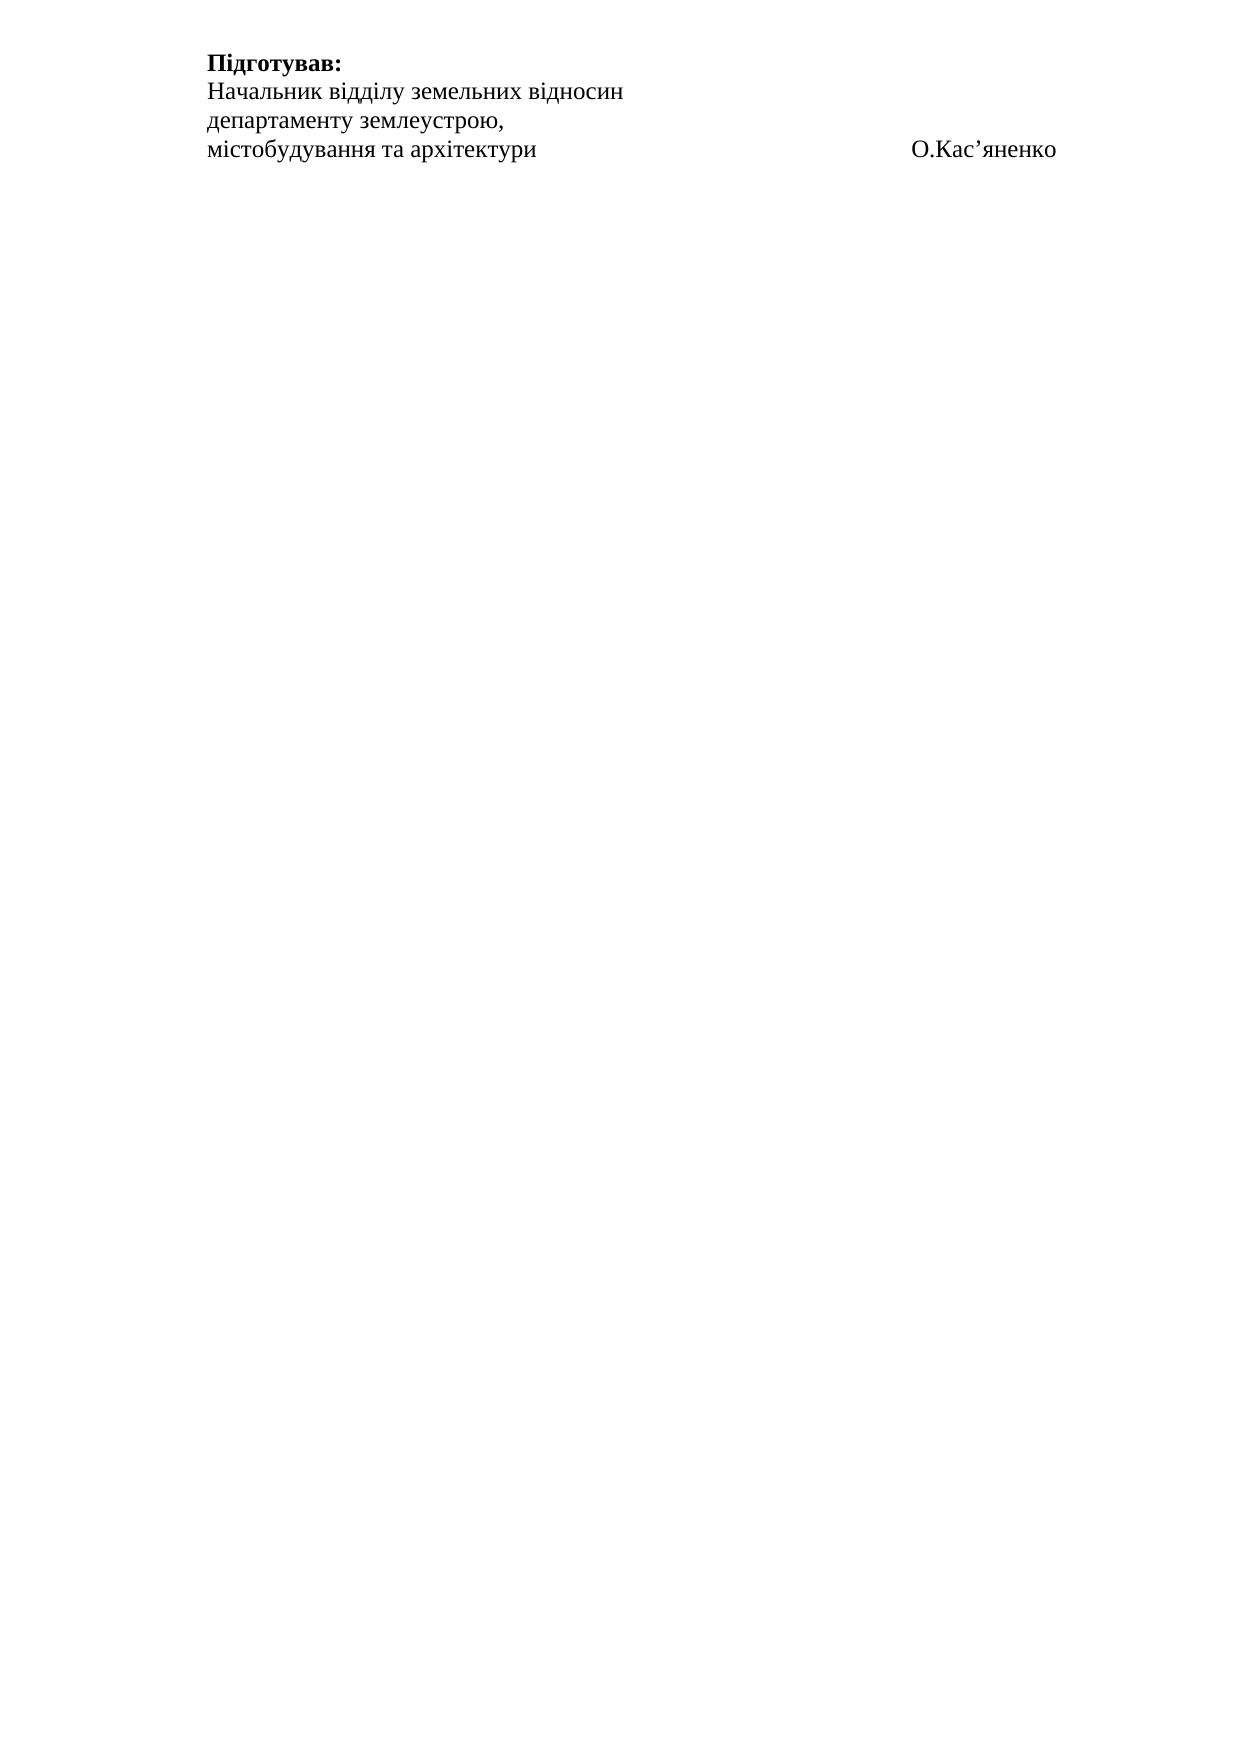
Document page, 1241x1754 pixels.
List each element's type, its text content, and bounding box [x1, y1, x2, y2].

text містобудування та архітектури О.Кас’яненко [207, 134, 1152, 163]
text Начальник відділу земельних відносин [207, 76, 1152, 105]
text Підготував: [207, 48, 1152, 76]
text департаменту землеустрою, [207, 105, 1152, 134]
